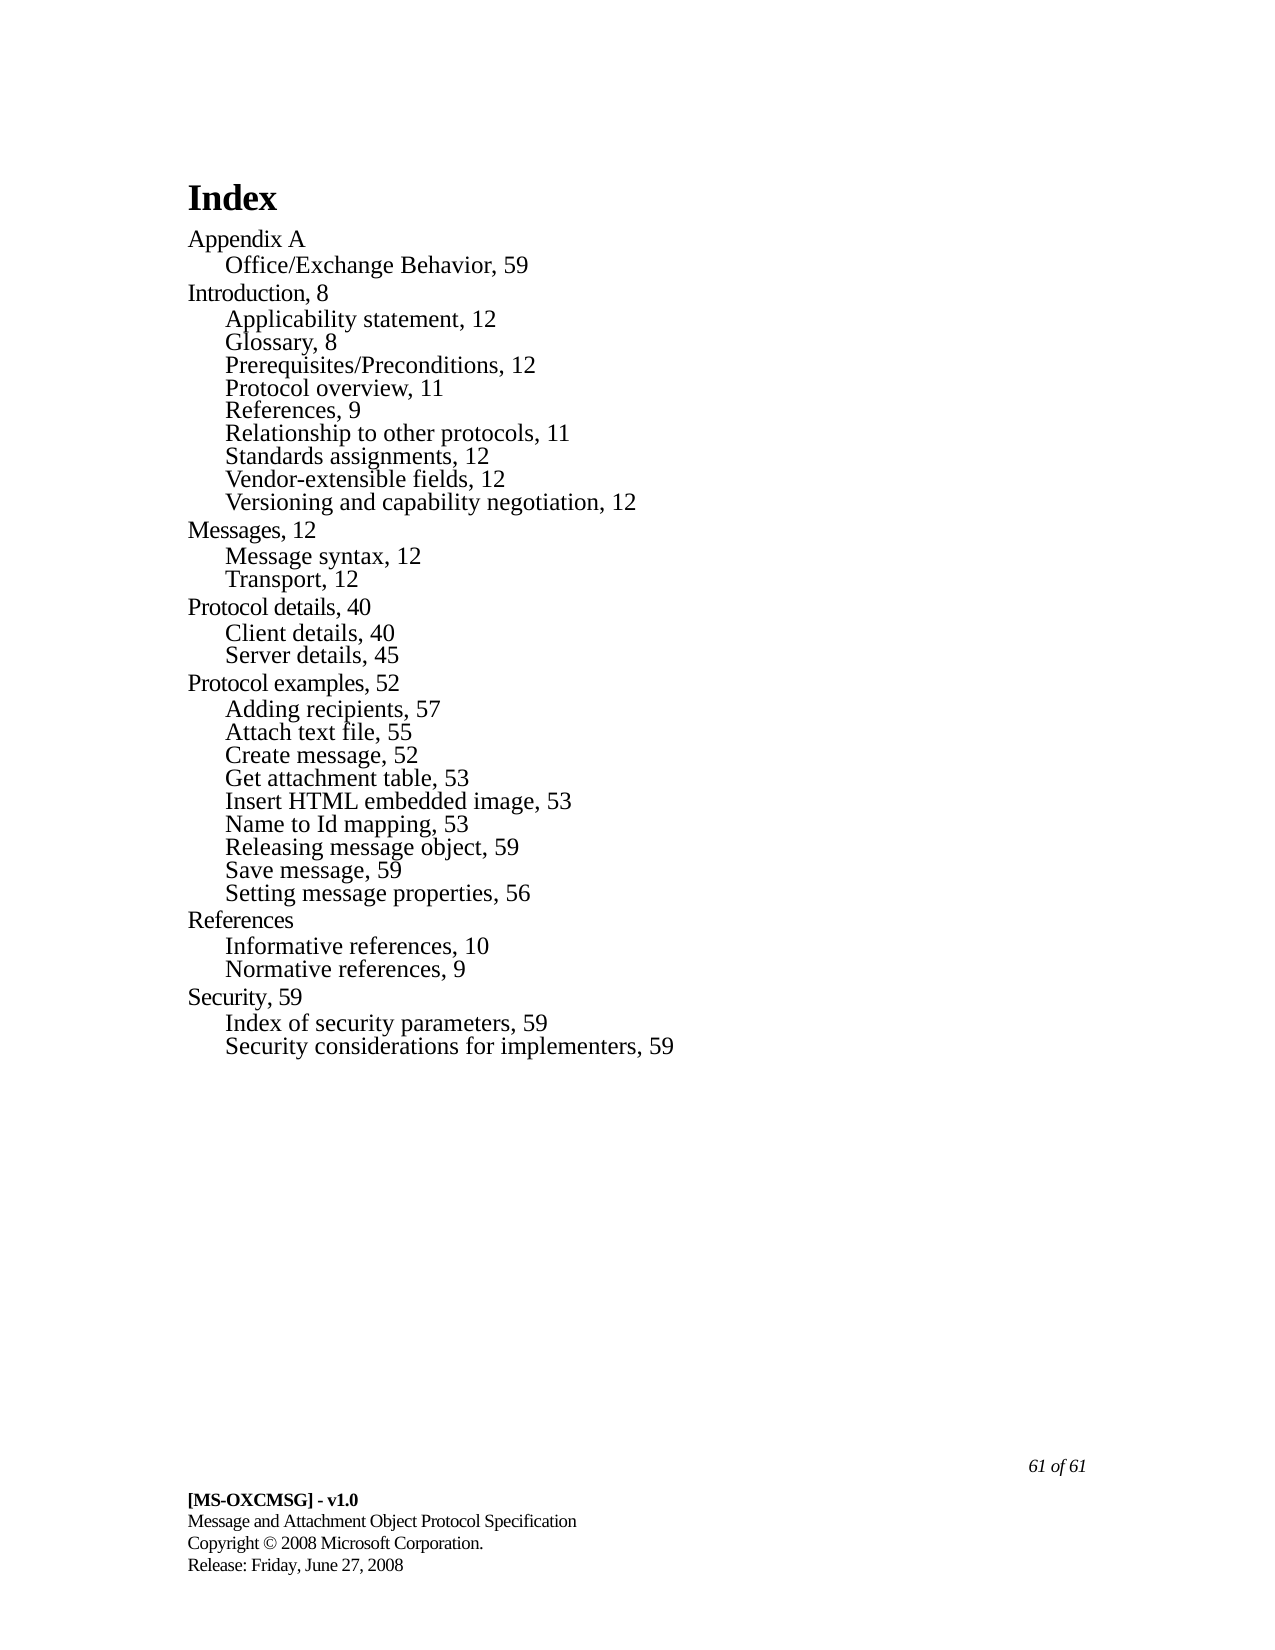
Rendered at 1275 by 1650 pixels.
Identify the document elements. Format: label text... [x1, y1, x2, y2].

text Standards assignments, 12 [225, 446, 1087, 469]
text Name to Id mapping, 53 [225, 814, 1087, 837]
text Save message, 59 [225, 860, 1087, 883]
text Applicability statement, 12 [225, 309, 1087, 332]
text Versioning and capability negotiation, 12 [225, 492, 1087, 515]
text Message syntax, 12 [225, 546, 1087, 569]
text References, 9 [225, 401, 1087, 423]
text Security considerations for implementers, 59 [225, 1036, 1087, 1059]
text Protocol examples, 52 [187, 668, 1087, 697]
text Attach text file, 55 [225, 722, 1087, 745]
text Adding recipients, 57 [225, 699, 1087, 722]
text Setting message properties, 56 [225, 883, 1087, 906]
text Get attachment table, 53 [225, 768, 1087, 791]
text Prerequisites/Preconditions, 12 [225, 355, 1087, 378]
text Protocol details, 40 [187, 592, 1087, 621]
text Index of security parameters, 59 [225, 1013, 1087, 1036]
text Appendix A [187, 224, 1087, 253]
text Normative references, 9 [225, 959, 1087, 982]
text Office/Exchange Behavior, 59 [225, 255, 1087, 278]
text Protocol overview, 11 [225, 378, 1087, 401]
text Transport, 12 [225, 569, 1087, 592]
text Relationship to other protocols, 11 [225, 423, 1087, 446]
text Create message, 52 [225, 745, 1087, 768]
text Glossary, 8 [225, 332, 1087, 355]
text Insert HTML embedded image, 53 [225, 791, 1087, 814]
text Messages, 12 [187, 515, 1087, 544]
subtitle Index [187, 175, 1087, 218]
text Introduction, 8 [187, 278, 1087, 307]
text Security, 59 [187, 982, 1087, 1011]
text Informative references, 10 [225, 936, 1087, 959]
text Vendor-extensible fields, 12 [225, 469, 1087, 492]
text Client details, 40 [225, 623, 1087, 646]
text Server details, 45 [225, 646, 1087, 668]
text Releasing message object, 59 [225, 837, 1087, 860]
text References [187, 906, 1087, 934]
